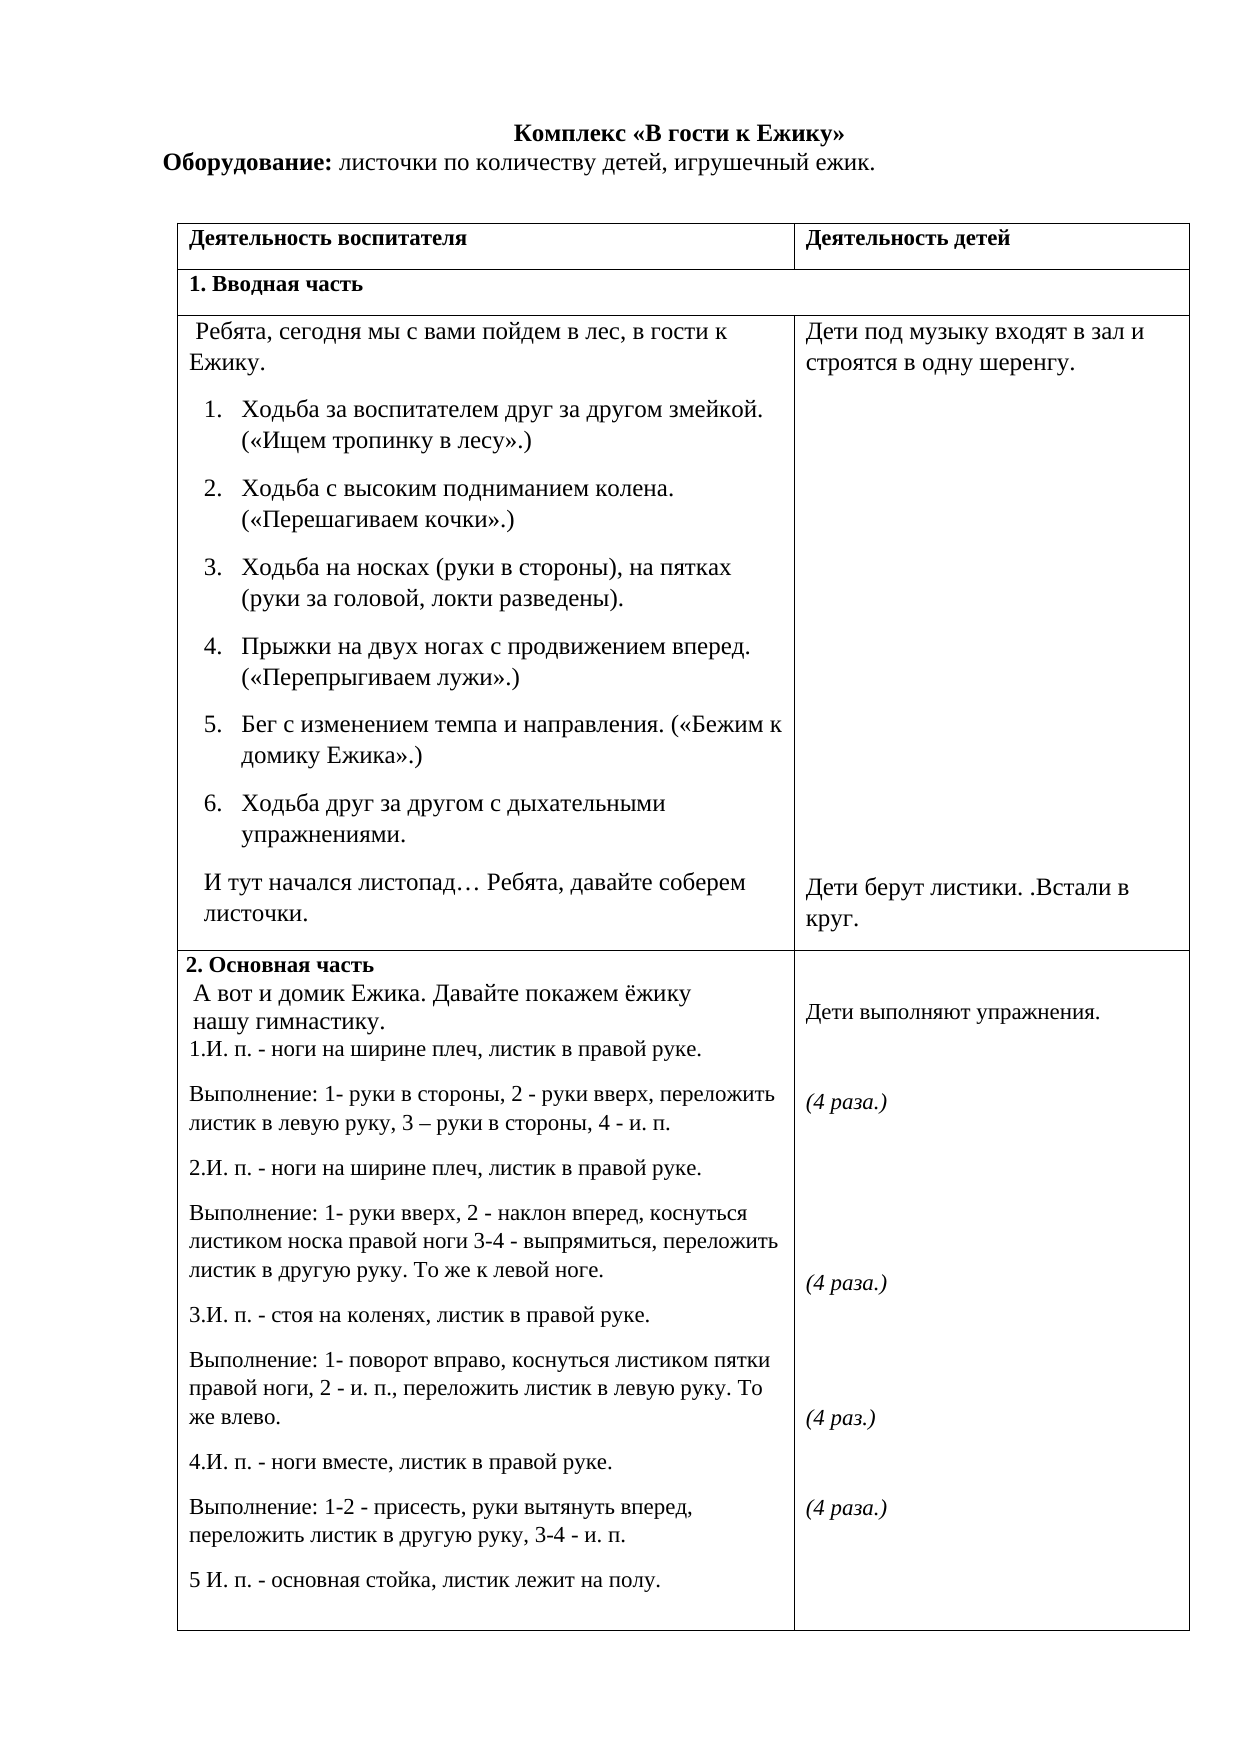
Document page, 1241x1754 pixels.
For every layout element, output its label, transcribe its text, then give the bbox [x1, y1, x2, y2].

text Комплекс «В гости к Ежику» [162, 118, 1196, 147]
table_cell Ребята, сегодня мы с вами пойдем в лес, в гости к Ежику. Ходьба за воспитателем друг за другом змейкой. («Ищем тропинку в лесу».) Ходьба с высоким подниманием колена. («Перешагиваем кочки».) Ходьба на носках (руки в стороны), на пятках (руки за головой, локти разведены). Прыжки на двух ногах с продвижением вперед. («Перепрыгиваем лужи».) Бег с изменением темпа и направления. («Бежим к домику Ежика».) Ходьба друг за другом с дыхательными упражнениями. И тут начался листопад… Ребята, давайте соберем листочки. [178, 316, 794, 950]
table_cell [178, 1035, 794, 1629]
table_cell Дети под музыку входят в зал и строятся в одну шеренгу. Дети берут листики. .Встали в круг. [795, 316, 1189, 950]
table_header Деятельность воспитателя [178, 224, 794, 269]
text Оборудование: листочки по количеству детей, игрушечный ежик. [162, 147, 1196, 176]
table_header Деятельность детей [795, 224, 1189, 269]
table_cell 1. Вводная часть [178, 270, 1189, 315]
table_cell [795, 951, 1189, 1629]
